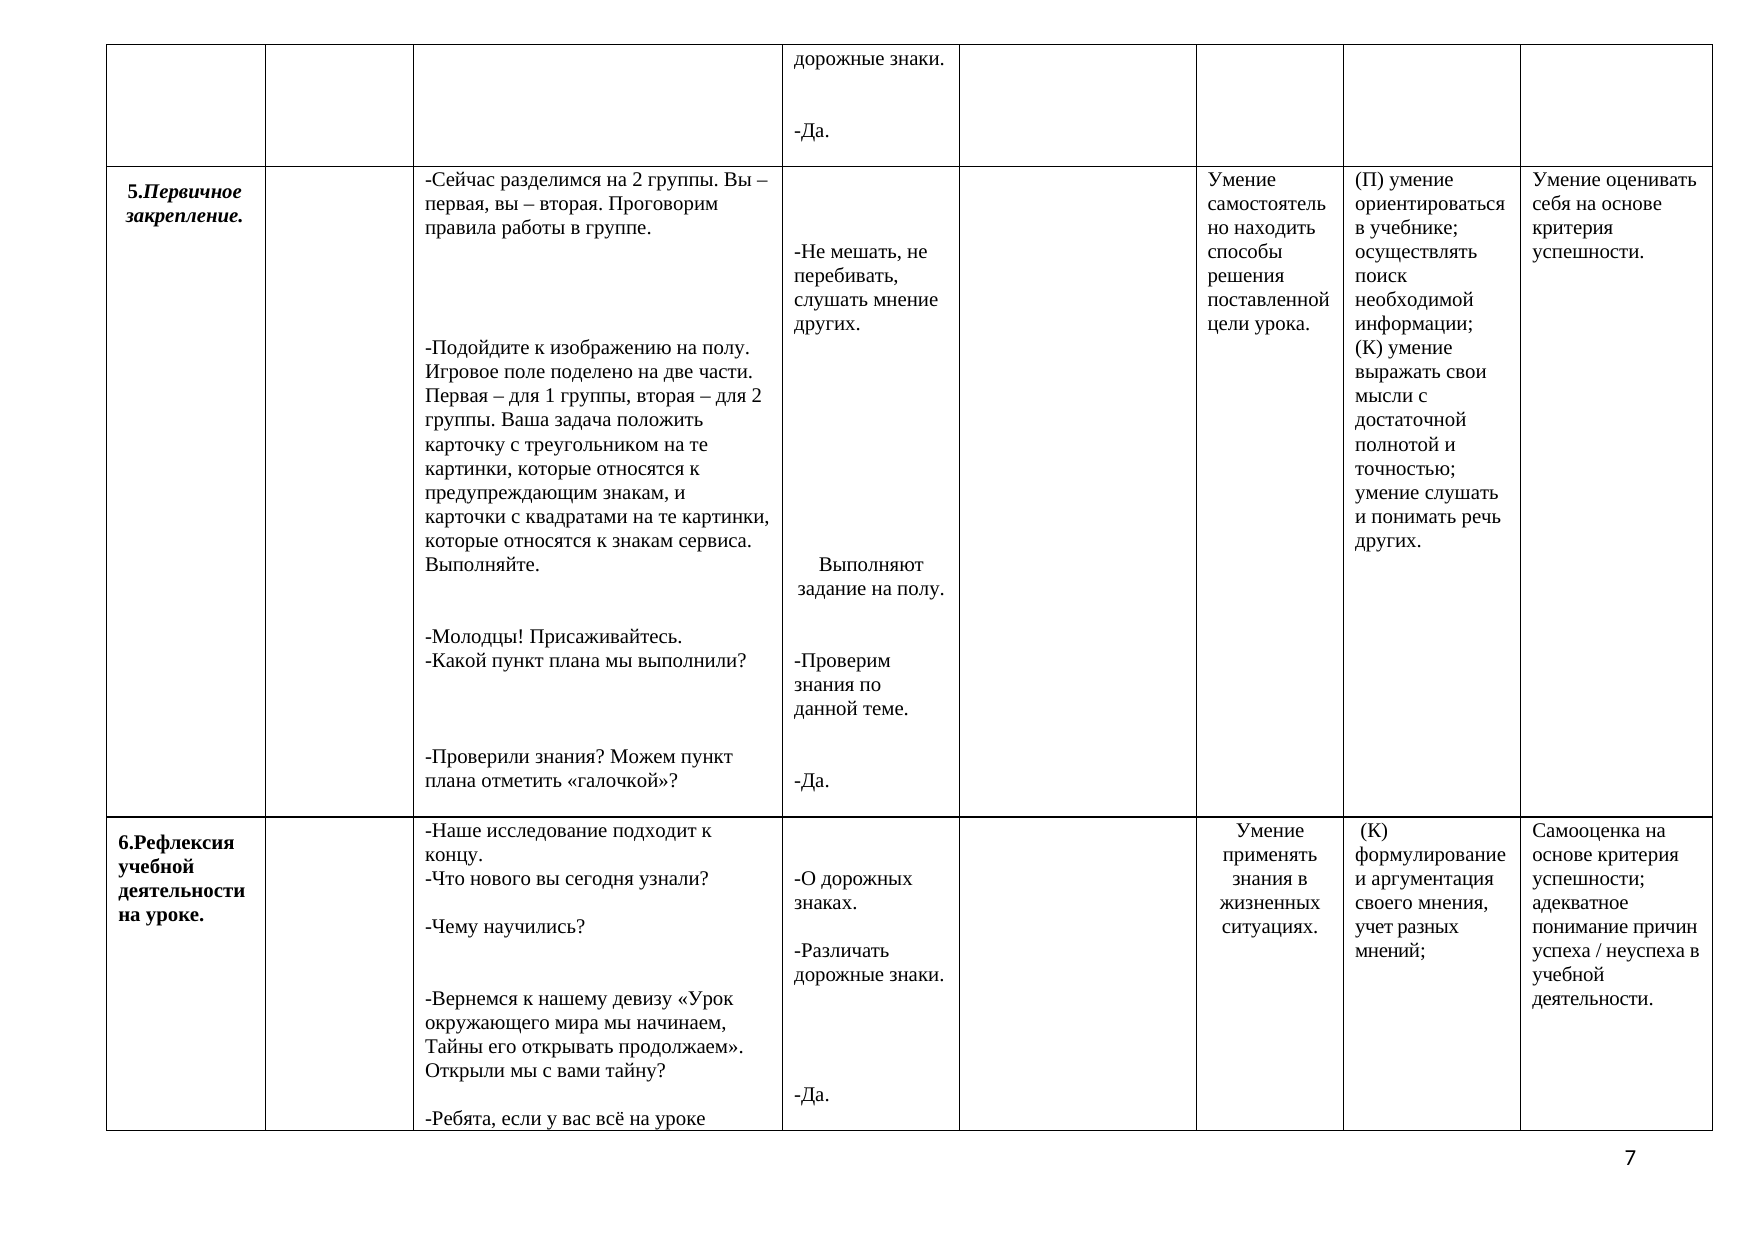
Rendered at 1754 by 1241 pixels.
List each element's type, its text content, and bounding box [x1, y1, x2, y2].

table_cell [783, 45, 959, 166]
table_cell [414, 818, 782, 1130]
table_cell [1521, 45, 1712, 166]
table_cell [107, 818, 265, 1130]
table_cell [266, 45, 413, 166]
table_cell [1344, 45, 1520, 166]
table_cell [960, 818, 1196, 1130]
table_cell [266, 167, 413, 816]
table_cell -Не мешать, не перебивать, слушать мнение других. Выполняют задание на полу. -Проверим знания по данной теме. -Да. [783, 167, 959, 816]
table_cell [783, 818, 959, 1130]
table_cell [1197, 45, 1343, 166]
table_cell 5.Первичное закрепление. [107, 167, 265, 816]
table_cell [1197, 818, 1343, 1130]
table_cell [1521, 818, 1712, 1130]
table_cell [107, 45, 265, 166]
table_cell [1344, 818, 1520, 1130]
table_cell [960, 45, 1196, 166]
table_cell Умение оценивать себя на основе критерия успешности. [1521, 167, 1712, 816]
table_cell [414, 45, 782, 166]
table_cell [266, 818, 413, 1130]
table_cell (П) умение ориентироваться в учебнике; осуществлять поиск необходимой информации; (К) умение выражать свои мысли с достаточной полнотой и точностью; умение слушать и понимать речь других. [1344, 167, 1520, 816]
table_cell [960, 167, 1196, 816]
table_cell Умение самостоятельно находить способы решения поставленной цели урока. [1197, 167, 1343, 816]
table_cell -Сейчас разделимся на 2 группы. Вы – первая, вы – вторая. Проговорим правила работы в группе. -Подойдите к изображению на полу. Игровое поле поделено на две части. Первая – для 1 группы, вторая – для 2 группы. Ваша задача положить карточку с треугольником на те картинки, которые относятся к предупреждающим знакам, и карточки с квадратами на те картинки, которые относятся к знакам сервиса. Выполняйте. -Молодцы! Присаживайтесь. -Какой пункт плана мы выполнили? -Проверили знания? Можем пункт плана отметить «галочкой»? [414, 167, 782, 816]
